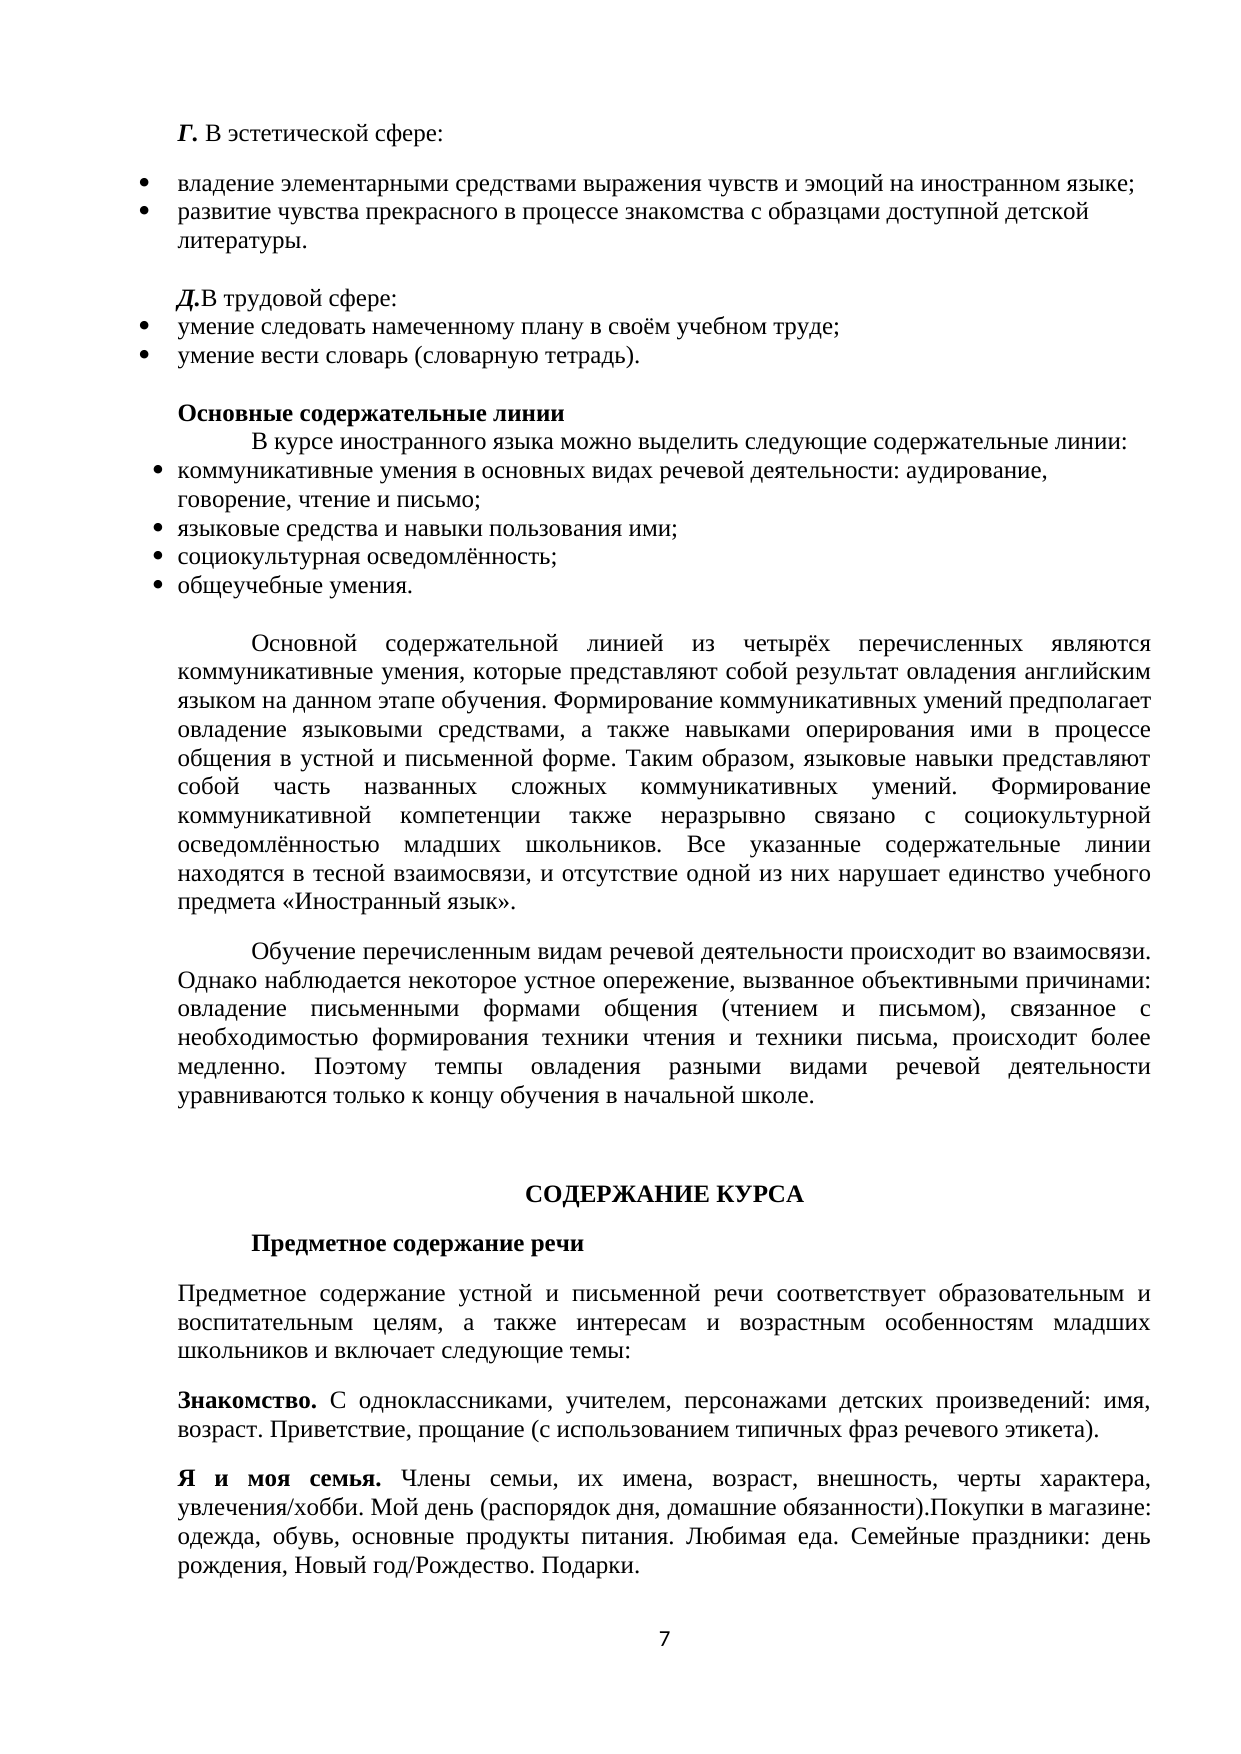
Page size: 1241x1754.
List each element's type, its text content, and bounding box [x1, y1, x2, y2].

text Я и моя семья. Члены семьи, их имена, возраст, внешность, черты характера, увлечения/хобби. Мой день (распорядок дня, домашние обязанности).Покупки в магазине: одежда, обувь, основные продукты питания. Любимая еда. Семейные праздники: день рождения, Новый год/Рождество. Подарки. [177, 1463, 1152, 1578]
list коммуникативные умения в основных видах речевой деятельности: аудирование, говорение, чтение и письмо; [153, 455, 1152, 513]
text Основные содержательные линии [177, 398, 1152, 426]
list общеучебные умения. [153, 570, 1152, 599]
list владение элементарными средствами выражения чувств и эмоций на иностранном языке; [140, 168, 1152, 196]
list развитие чувства прекрасного в процессе знакомства с образцами доступной детской литературы. [140, 196, 1152, 254]
list языковые средства и навыки пользования ими; [153, 513, 1152, 541]
list умение вести словарь (словарную тетрадь). [140, 340, 1152, 369]
text СОДЕРЖАНИЕ КУРСА [177, 1179, 1152, 1208]
text Г. В эстетической сфере: [177, 118, 1152, 147]
text Знакомство. С одноклассниками, учителем, персонажами детских произведений: имя, возраст. Приветствие, прощание (с использованием типичных фраз речевого этикета). [177, 1385, 1152, 1443]
text Обучение перечисленным видам речевой деятельности происходит во взаимосвязи. Однако наблюдается некоторое устное опережение, вызванное объективными причинами: овладение письменными формами общения (чтением и письмом), связанное с необходимостью формирования техники чтения и техники письма, происходит более медленно. Поэтому темпы овладения разными видами речевой деятельности уравниваются только к концу обучения в начальной школе. [177, 936, 1152, 1108]
text В курсе иностранного языка можно выделить следующие содержательные линии: [177, 426, 1152, 455]
list социокультурная осведомлённость; [153, 541, 1152, 570]
text Основной содержательной линией из четырёх перечисленных являются коммуникативные умения, которые представляют собой результат овладения английским языком на данном этапе обучения. Формирование коммуникативных умений предполагает овладение языковыми средствами, а также навыками оперирования ими в процессе общения в устной и письменной форме. Таким образом, языковые навыки представляют собой часть названных сложных коммуникативных умений. Формирование коммуникативной компетенции также неразрывно связано с социокультурной осведомлённостью младших школьников. Все указанные содержательные линии находятся в тесной взаимосвязи, и отсутствие одной из них нарушает единство учебного предмета «Иностранный язык». [177, 628, 1152, 915]
text Д.В трудовой сфере: [177, 283, 1152, 311]
list умение следовать намеченному плану в своём учебном труде; [140, 311, 1152, 340]
text Предметное содержание речи [177, 1228, 1152, 1257]
text Предметное содержание устной и письменной речи соответствует образовательным и воспитательным целям, а также интересам и возрастным особенностям младших школьников и включает следующие темы: [177, 1278, 1152, 1364]
